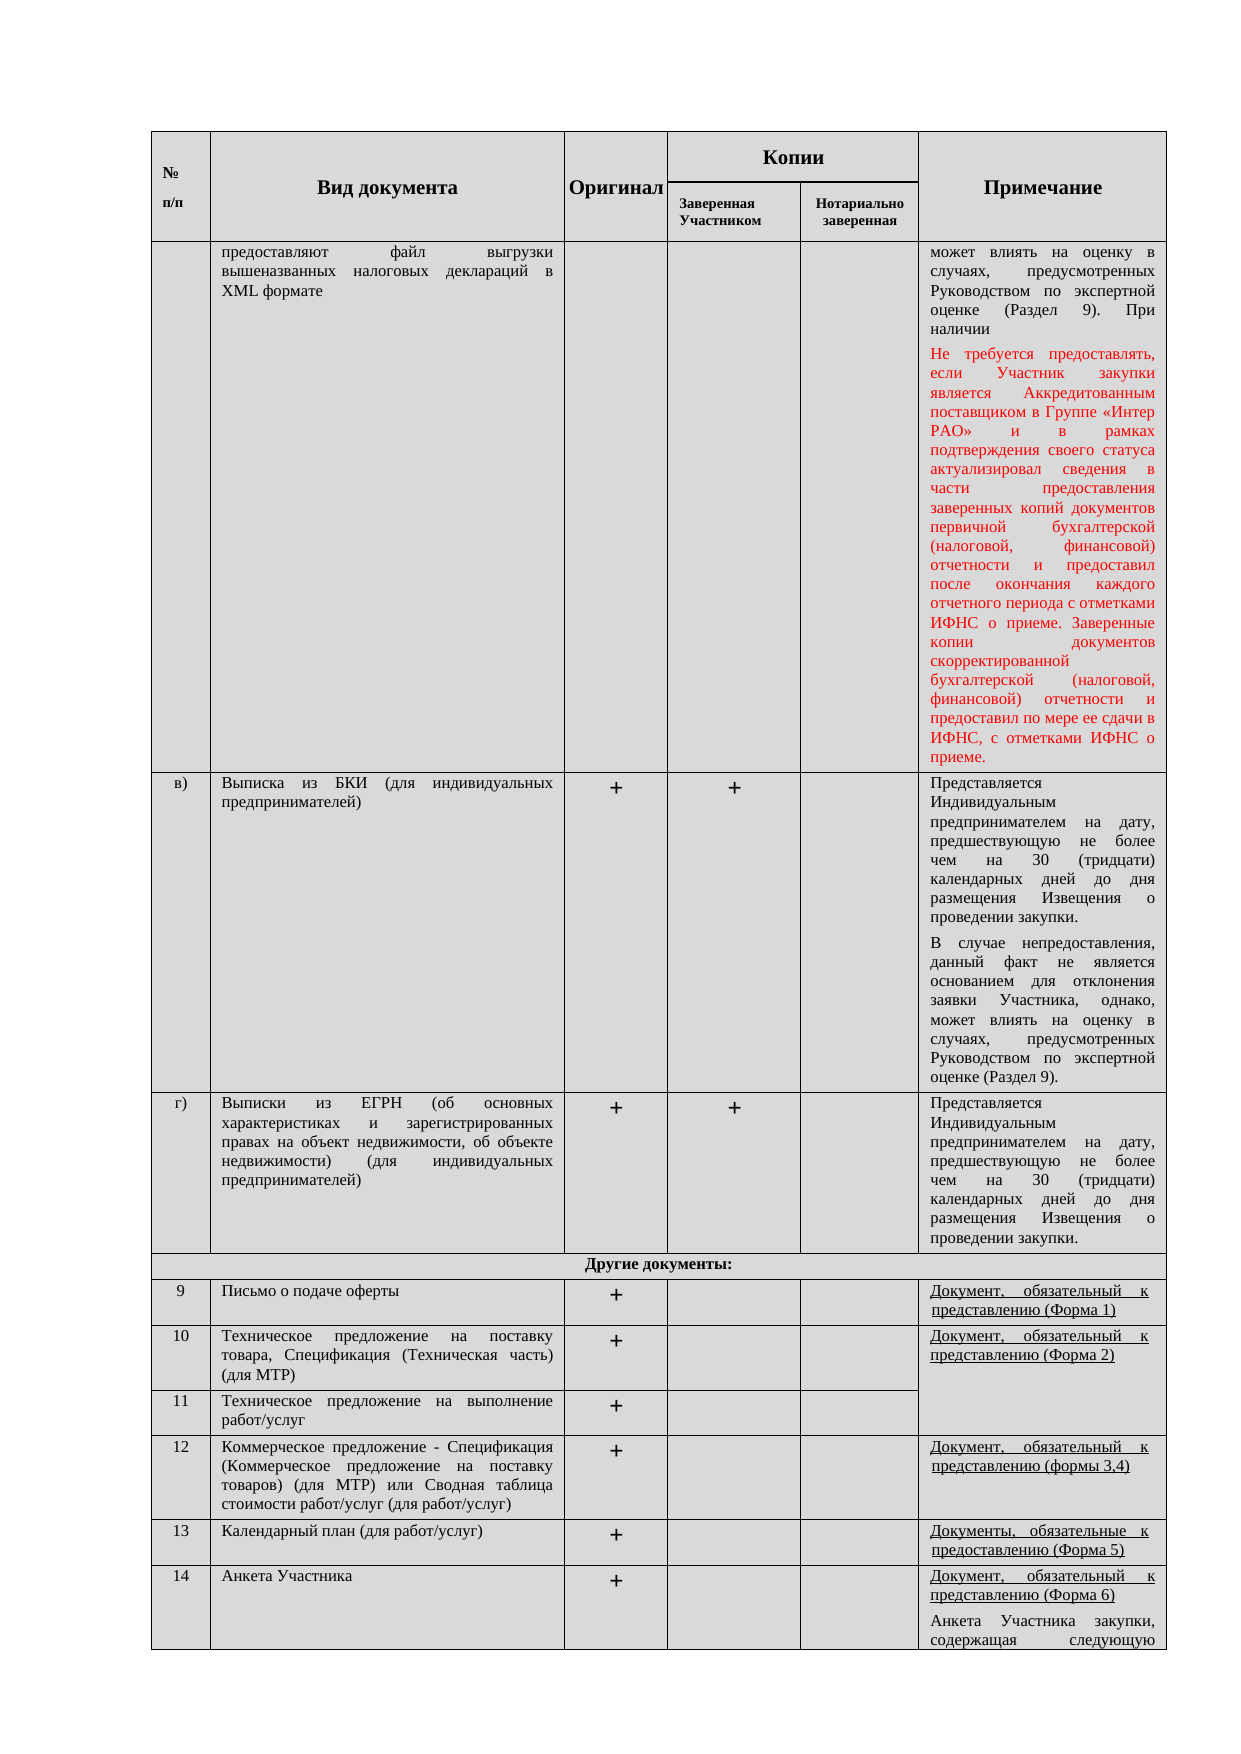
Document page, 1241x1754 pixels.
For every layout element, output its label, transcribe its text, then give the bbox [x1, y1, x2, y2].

table_cell [668, 1280, 800, 1325]
table_cell [801, 1326, 918, 1390]
table_cell Нотариально заверенная [801, 183, 918, 241]
table_cell Другие документы: [152, 1254, 1166, 1279]
table_cell [668, 1520, 800, 1565]
table_cell 10 [152, 1326, 210, 1390]
table_cell Представляется Индивидуальным предпринимателем на дату, предшествующую не более чем на 30 (тридцати) календарных дней до дня размещения Извещения о проведении закупки. В случае непредоставления, данный факт не является основанием для отклонения заявки Участника, однако, может влиять на оценку в случаях, предусмотренных Руководством по экспертной оценке (Раздел 9). [919, 773, 1166, 1092]
table_cell Представляется Индивидуальным предпринимателем на дату, предшествующую не более чем на 30 (тридцати) календарных дней до дня размещения Извещения о проведении закупки. [919, 1093, 1166, 1253]
table_cell б) [152, 242, 210, 772]
table_cell + [565, 1326, 667, 1390]
table_cell в) [152, 773, 210, 1092]
table_cell Техническое предложение на выполнение работ/услуг [211, 1391, 564, 1435]
table_header Оригинал [565, 132, 667, 241]
table_cell + [668, 1093, 800, 1253]
table_cell Техническое предложение на поставку товара, Спецификация (Техническая часть) (для МТР) [211, 1326, 564, 1390]
table_cell Анкета Участника [211, 1566, 564, 1649]
table_cell + [565, 1436, 667, 1519]
table_header Вид документа [211, 132, 564, 241]
table_cell + [668, 773, 800, 1092]
table_cell [668, 1326, 800, 1390]
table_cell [211, 242, 564, 772]
table_cell [801, 1436, 918, 1519]
table_header № п/п [152, 132, 210, 241]
table_cell Коммерческое предложение - Спецификация (Коммерческое предложение на поставку товаров) (для МТР) или Сводная таблица стоимости работ/услуг (для работ/услуг) [211, 1436, 564, 1519]
table_cell + [565, 1093, 667, 1253]
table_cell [919, 242, 1166, 772]
table_cell Письмо о подаче оферты [211, 1280, 564, 1325]
table_cell Выписка из БКИ (для индивидуальных предпринимателей) [211, 773, 564, 1092]
table_cell [801, 1566, 918, 1649]
table_cell Календарный план (для работ/услуг) [211, 1520, 564, 1565]
table_cell + [565, 1520, 667, 1565]
table_cell 9 [152, 1280, 210, 1325]
table_cell [801, 1280, 918, 1325]
table_header Копии [668, 132, 918, 181]
table_cell + [565, 1280, 667, 1325]
table_cell Документ, обязательный к представлению (Форма 1) [919, 1280, 1166, 1325]
table_cell + [565, 773, 667, 1092]
table_cell 11 [152, 1391, 210, 1435]
table_cell [801, 1391, 918, 1435]
table_cell Заверенная Участником [668, 183, 800, 241]
table_cell [801, 1520, 918, 1565]
table_cell [668, 1436, 800, 1519]
table_cell 13 [152, 1520, 210, 1565]
table_cell [668, 242, 800, 772]
table_cell [801, 1093, 918, 1253]
table_cell 12 [152, 1436, 210, 1519]
table_cell Документ, обязательный к представлению (Форма 2) [919, 1326, 1166, 1435]
table_cell + [565, 1566, 667, 1649]
table_cell + [565, 242, 667, 772]
table_cell Документы, обязательные к предоставлению (Форма 5) [919, 1520, 1166, 1565]
table_cell + [565, 1391, 667, 1435]
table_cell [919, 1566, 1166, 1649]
table_cell 14 [152, 1566, 210, 1649]
table_cell [801, 773, 918, 1092]
table_cell [668, 1566, 800, 1649]
table_header Примечание [919, 132, 1166, 241]
table_cell г) [152, 1093, 210, 1253]
table_cell Выписки из ЕГРН (об основных характеристиках и зарегистрированных правах на объект недвижимости, об объекте недвижимости) (для индивидуальных предпринимателей) [211, 1093, 564, 1253]
table_cell [668, 1391, 800, 1435]
table_cell [801, 242, 918, 772]
table_cell Документ, обязательный к представлению (формы 3,4) [919, 1436, 1166, 1519]
